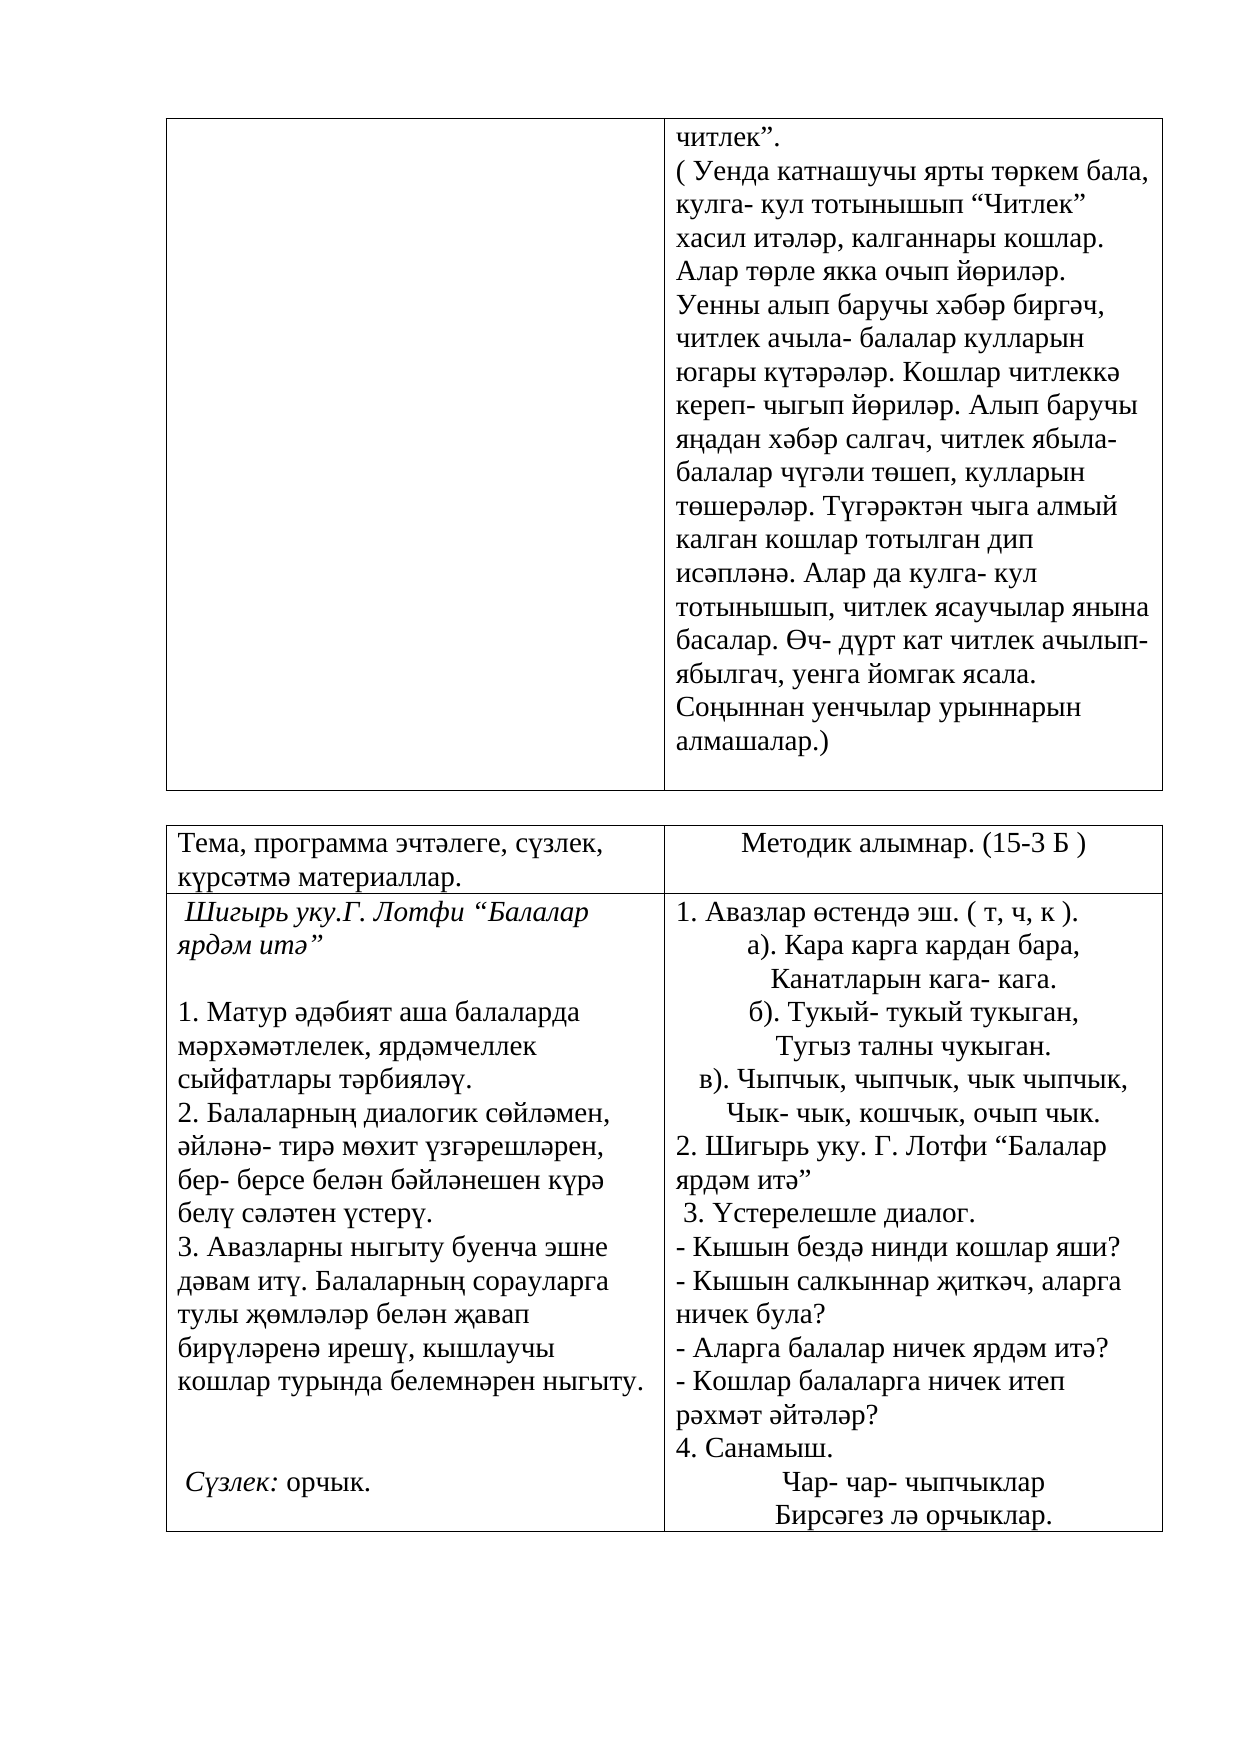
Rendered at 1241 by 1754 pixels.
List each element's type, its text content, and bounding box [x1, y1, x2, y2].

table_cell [665, 894, 1162, 1531]
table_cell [665, 119, 1162, 790]
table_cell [167, 894, 664, 1531]
table_header Методик алымнар. (15-3 Б ) [665, 826, 1162, 893]
table_header Тема, программа эчтәлеге, сүзлек, күрсәтмә материаллар. [167, 826, 664, 893]
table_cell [167, 119, 664, 790]
